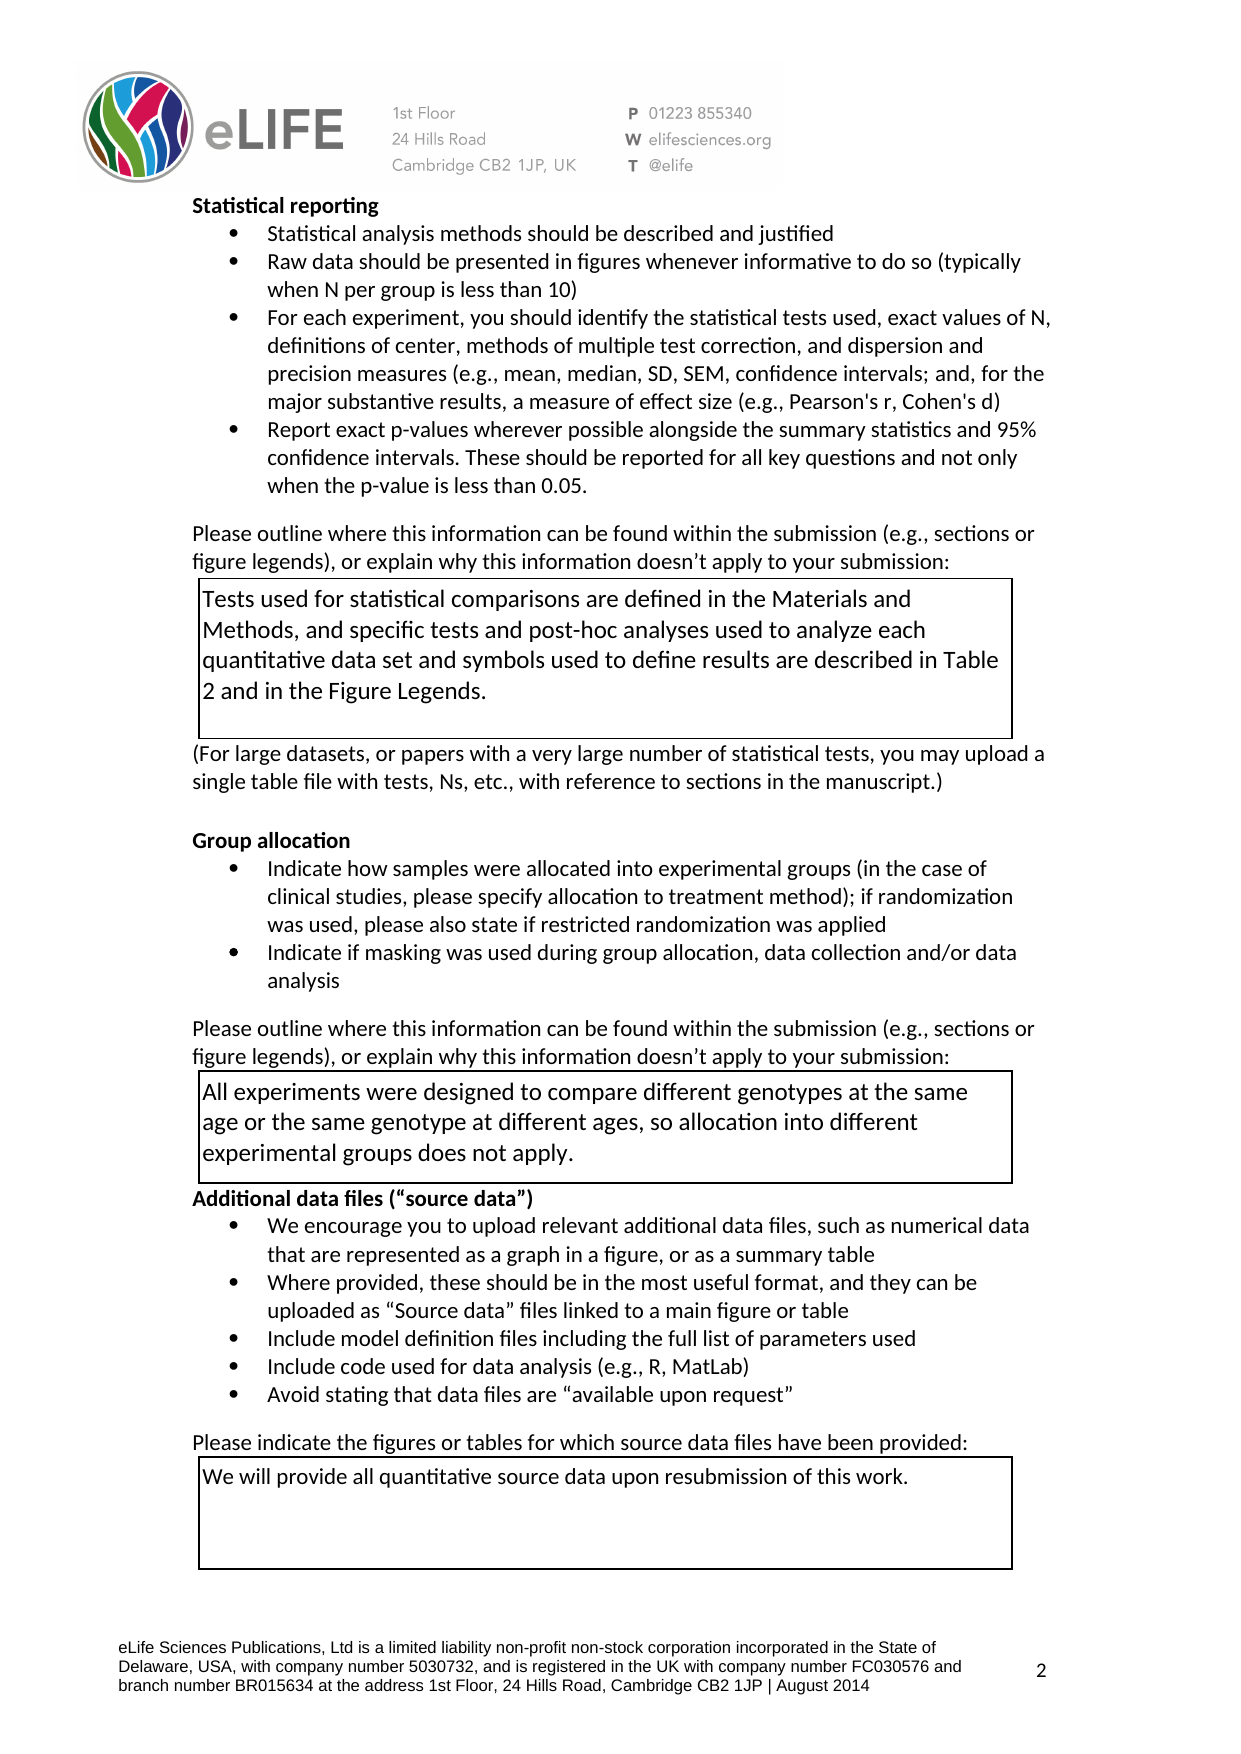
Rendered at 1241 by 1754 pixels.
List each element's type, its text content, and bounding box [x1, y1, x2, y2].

text Additional data files (“source data”) [192, 1101, 1053, 1212]
list Raw data should be presented in figures whenever informative to do so (typically when N per group is less than 10) [229, 247, 1053, 303]
text We will provide all quantitative source data upon resubmission of this work. [200, 1460, 1011, 1492]
list Where provided, these should be in the most useful format, and they can be uploaded as “Source data” files linked to a main figure or table [229, 1268, 1053, 1324]
list Indicate if masking was used during group allocation, data collection and/or data analysis [229, 938, 1053, 994]
list Report exact p-values wherever possible alongside the summary statistics and 95% confidence intervals. These should be reported for all key questions and not only when the p-value is less than 0.05. [229, 415, 1053, 499]
list For each experiment, you should identify the statistical tests used, exact values of N, definitions of center, methods of multiple test correction, and dispersion and precision measures (e.g., mean, median, SD, SEM, confidence intervals; and, for the major substantive results, a measure of effect size (e.g., Pearson's r, Cohen's d) [229, 303, 1053, 415]
list Statistical analysis methods should be described and justified [229, 219, 1053, 247]
list Avoid stating that data files are “available upon request” [229, 1380, 1053, 1408]
text Group allocation [192, 826, 1053, 854]
text Please indicate the figures or tables for which source data files have been provided: [192, 1428, 1053, 1456]
text Statistical reporting [192, 191, 1053, 219]
picture [73, 59, 784, 191]
text Tests used for statistical comparisons are defined in the Materials and Methods, and specific tests and post-hoc analyses used to analyze each quantitative data set and symbols used to define results are described in Table 2 and in the Figure Legends. [200, 581, 1011, 705]
text (For large datasets, or papers with a very large number of statistical tests, you may upload a single table file with tests, Ns, etc., with reference to sections in the manuscript.) [192, 603, 1053, 795]
list Include model definition files including the full list of parameters used [229, 1324, 1053, 1352]
list Indicate how samples were allocated into experimental groups (in the case of clinical studies, please specify allocation to treatment method); if randomization was used, please also state if restricted randomization was applied [229, 854, 1053, 938]
text All experiments were designed to compare different genotypes at the same age or the same genotype at different ages, so allocation into different experimental groups does not apply. [200, 1074, 1011, 1170]
list We encourage you to upload relevant additional data files, such as numerical data that are represented as a graph in a figure, or as a summary table [229, 1212, 1053, 1268]
list Include code used for data analysis (e.g., R, MatLab) [229, 1352, 1053, 1380]
